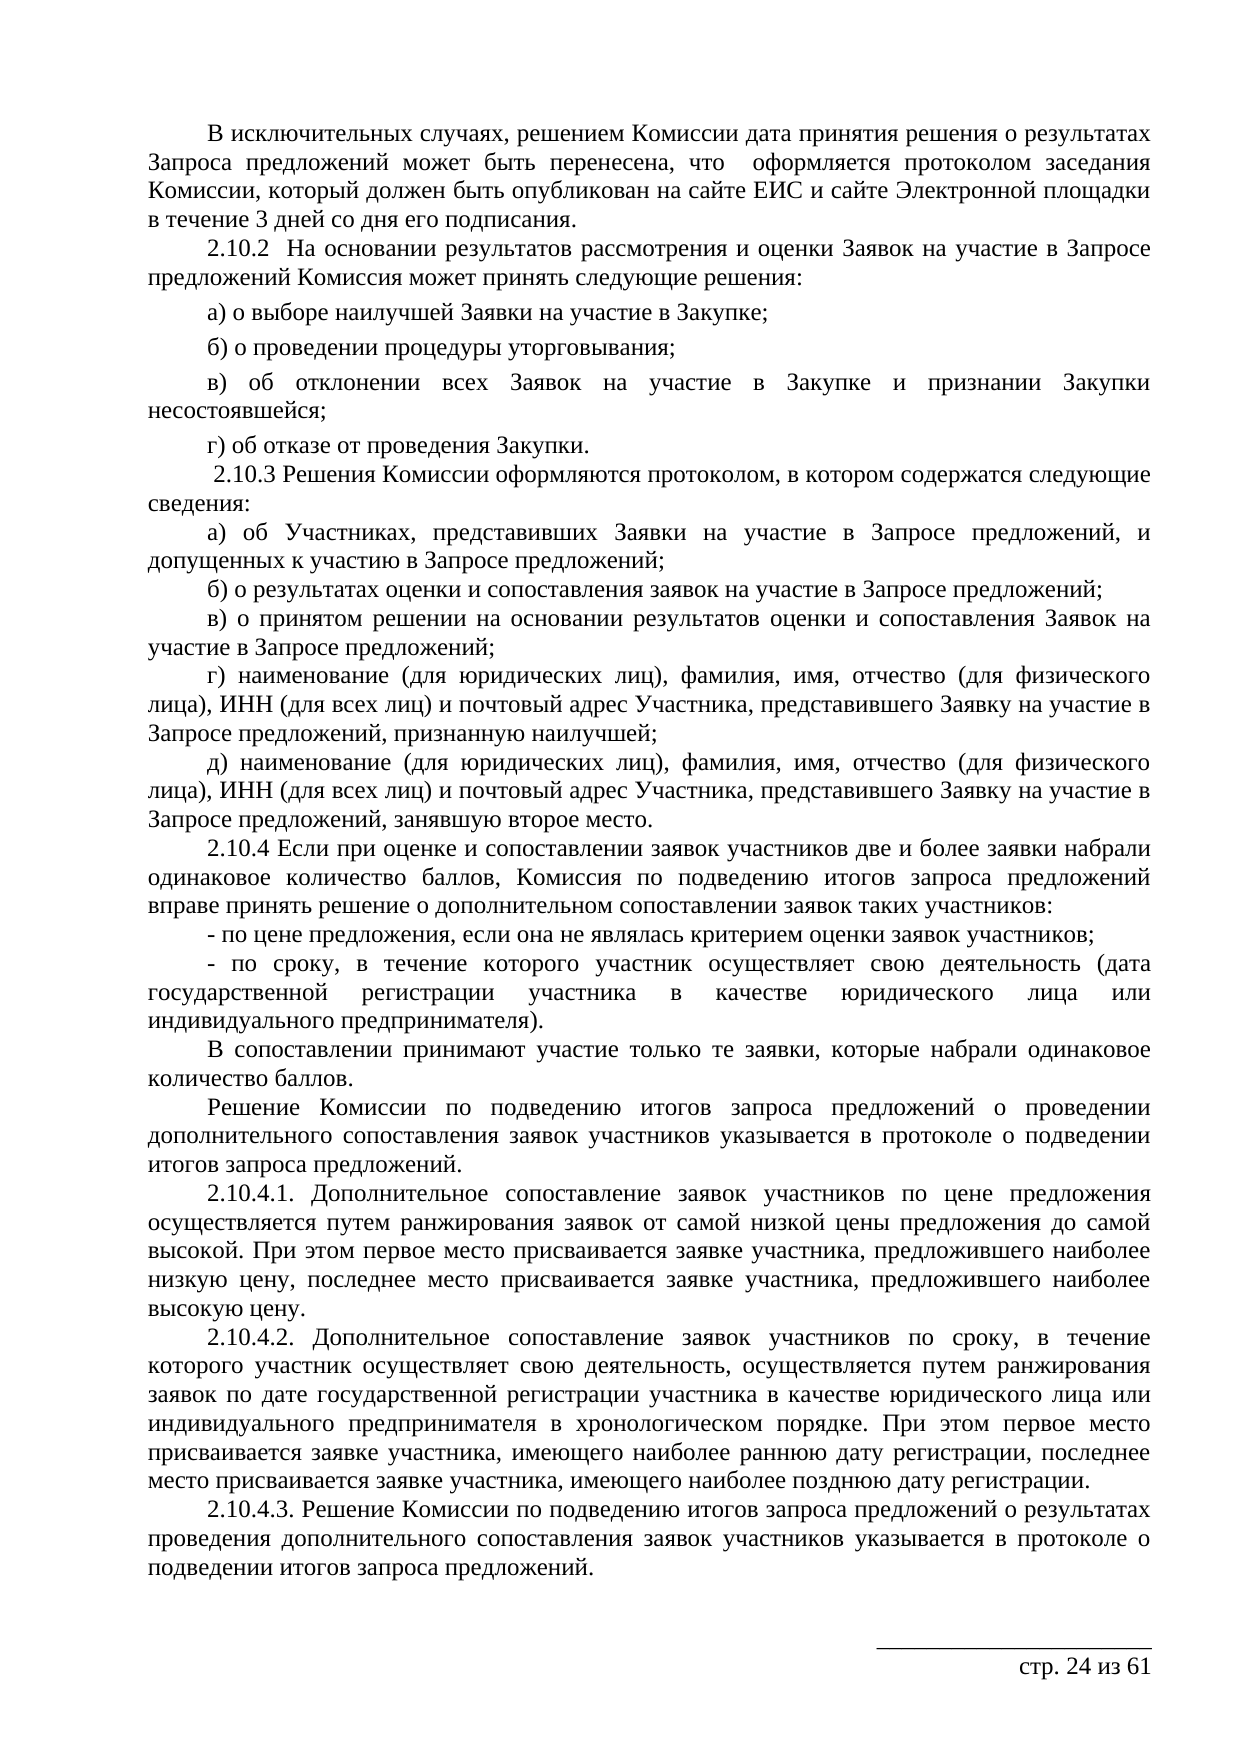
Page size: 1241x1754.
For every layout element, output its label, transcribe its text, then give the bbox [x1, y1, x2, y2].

text а) о выборе наилучшей Заявки на участие в Закупке; [148, 297, 1152, 326]
text 2.10.4.2. Дополнительное сопоставление заявок участников по сроку, в течение которого участник осуществляет свою деятельность, осуществляется путем ранжирования заявок по дате государственной регистрации участника в качестве юридического лица или индивидуального предпринимателя в хронологическом порядке. При этом первое место присваивается заявке участника, имеющего наиболее раннюю дату регистрации, последнее место присваивается заявке участника, имеющего наиболее позднюю дату регистрации. [148, 1322, 1152, 1494]
text б) о результатах оценки и сопоставления заявок на участие в Запросе предложений; [148, 574, 1152, 603]
text б) о проведении процедуры уторговывания; [148, 332, 1152, 361]
text 2.10.4.3. Решение Комиссии по подведению итогов запроса предложений о результатах проведения дополнительного сопоставления заявок участников указывается в протоколе о подведении итогов запроса предложений. [148, 1494, 1152, 1581]
text 2.10.4 Если при оценке и сопоставлении заявок участников две и более заявки набрали одинаковое количество баллов, Комиссия по подведению итогов запроса предложений вправе принять решение о дополнительном сопоставлении заявок таких участников: [148, 833, 1152, 919]
text 2.10.4.1. Дополнительное сопоставление заявок участников по цене предложения осуществляется путем ранжирования заявок от самой низкой цены предложения до самой высокой. При этом первое место присваивается заявке участника, предложившего наиболее низкую цену, последнее место присваивается заявке участника, предложившего наиболее высокую цену. [148, 1178, 1152, 1322]
text а) об Участниках, представивших Заявки на участие в Запросе предложений, и допущенных к участию в Запросе предложений; [148, 517, 1152, 574]
text в) об отклонении всех Заявок на участие в Закупке и признании Закупки несостоявшейся; [148, 367, 1152, 424]
text В исключительных случаях, решением Комиссии дата принятия решения о результатах Запроса предложений может быть перенесена, что оформляется протоколом заседания Комиссии, который должен быть опубликован на сайте ЕИС и сайте Электронной площадки в течение 3 дней со дня его подписания. [148, 118, 1152, 233]
text - по сроку, в течение которого участник осуществляет свою деятельность (дата государственной регистрации участника в качестве юридического лица или индивидуального предпринимателя). [148, 948, 1152, 1034]
text - по цене предложения, если она не являлась критерием оценки заявок участников; [148, 919, 1152, 948]
text В сопоставлении принимают участие только те заявки, которые набрали одинаковое количество баллов. [148, 1034, 1152, 1092]
text 2.10.2 На основании результатов рассмотрения и оценки Заявок на участие в Запросе предложений Комиссия может принять следующие решения: [148, 233, 1152, 291]
text г) наименование (для юридических лиц), фамилия, имя, отчество (для физического лица), ИНН (для всех лиц) и почтовый адрес Участника, представившего Заявку на участие в Запросе предложений, признанную наилучшей; [148, 661, 1152, 747]
text в) о принятом решении на основании результатов оценки и сопоставления Заявок на участие в Запросе предложений; [148, 603, 1152, 661]
text г) об отказе от проведения Закупки. [148, 431, 1152, 459]
text д) наименование (для юридических лиц), фамилия, имя, отчество (для физического лица), ИНН (для всех лиц) и почтовый адрес Участника, представившего Заявку на участие в Запросе предложений, занявшую второе место. [148, 747, 1152, 833]
text Решение Комиссии по подведению итогов запроса предложений о проведении дополнительного сопоставления заявок участников указывается в протоколе о подведении итогов запроса предложений. [148, 1092, 1152, 1178]
text 2.10.3 Решения Комиссии оформляются протоколом, в котором содержатся следующие сведения: [148, 459, 1152, 517]
